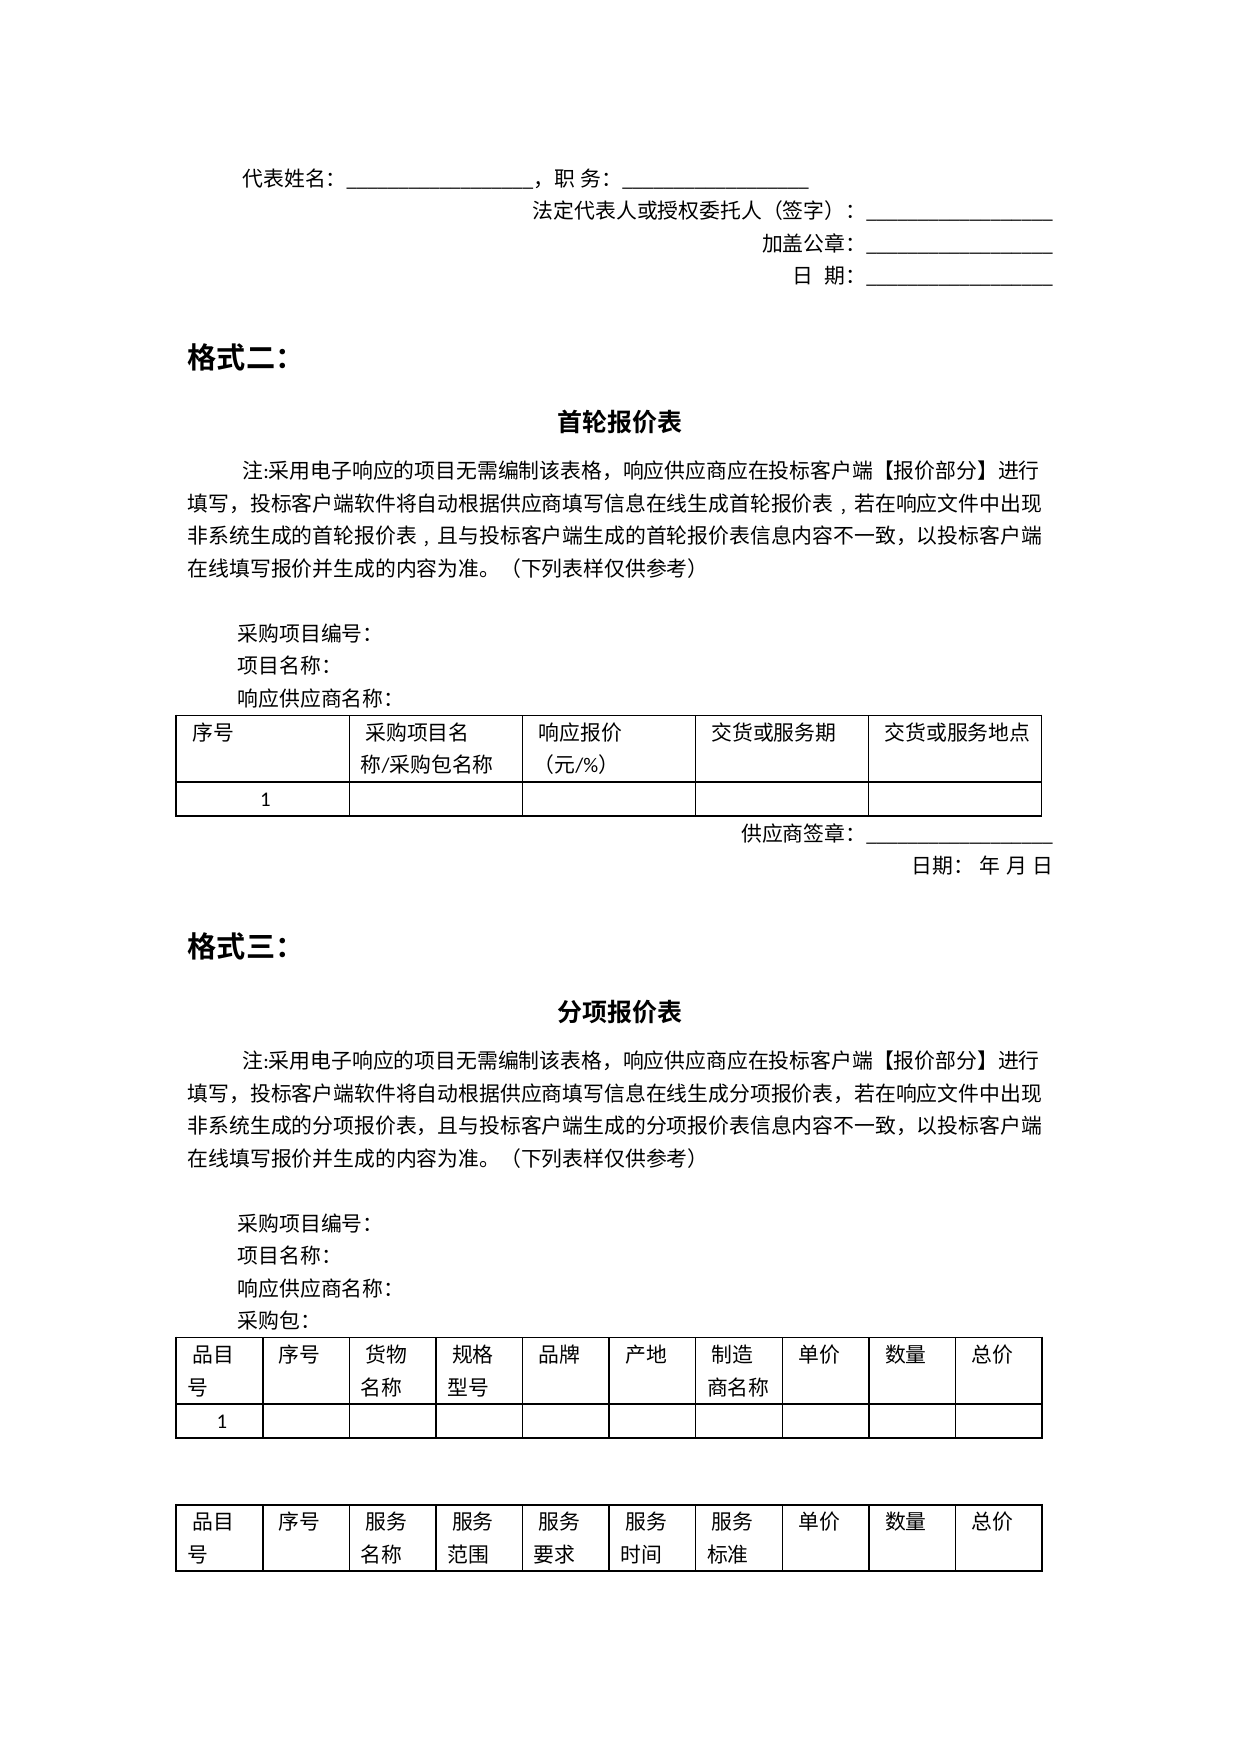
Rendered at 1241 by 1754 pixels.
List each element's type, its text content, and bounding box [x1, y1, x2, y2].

table_header 服务范围 [437, 1506, 522, 1570]
table_header 制造商名称 [696, 1338, 782, 1403]
table_header 服务要求 [523, 1506, 608, 1570]
table_header 总价 [956, 1338, 1041, 1403]
table_header 产地 [610, 1338, 695, 1403]
text 格式三： [187, 914, 1053, 979]
text 分项报价表 [187, 979, 1053, 1044]
text 采购项目编号： [187, 617, 1053, 649]
table_header 序号 [177, 716, 349, 781]
text 格式二： [187, 324, 1053, 389]
table_header 服务时间 [610, 1506, 695, 1570]
table_header 序号 [264, 1506, 349, 1570]
text 日 期：__________________ [187, 259, 1053, 292]
table_header 交货或服务地点 [869, 716, 1041, 781]
text 项目名称： [187, 649, 1053, 682]
text 响应供应商名称： [187, 1272, 1053, 1304]
table_header 单价 [783, 1338, 868, 1403]
text 日期： 年 月 日 [187, 849, 1053, 882]
text 响应供应商名称： [187, 682, 1053, 714]
table_cell 1 [177, 1405, 262, 1437]
table_header 数量 [870, 1338, 955, 1403]
table_cell [869, 783, 1041, 815]
table_header 总价 [956, 1506, 1041, 1570]
text 注:采用电子响应的项目无需编制该表格，响应供应商应在投标客户端【报价部分】进行填写，投标客户端软件将自动根据供应商填写信息在线生成首轮报价表﹐若在响应文件中出现非系统生成的首轮报价表﹐且与投标客户端生成的首轮报价表信息内容不一致，以投标客户端在线填写报价并生成的内容为准。（下列表样仅供参考） [187, 454, 1053, 617]
text 采购包： [187, 1304, 1053, 1337]
table_header 货物名称 [350, 1338, 435, 1403]
table_header 采购项目名称/采购包名称 [350, 716, 522, 781]
text 首轮报价表 [187, 389, 1053, 454]
table_cell [696, 783, 868, 815]
text 注:采用电子响应的项目无需编制该表格，响应供应商应在投标客户端【报价部分】进行填写，投标客户端软件将自动根据供应商填写信息在线生成分项报价表，若在响应文件中出现非系统生成的分项报价表，且与投标客户端生成的分项报价表信息内容不一致，以投标客户端在线填写报价并生成的内容为准。（下列表样仅供参考） [187, 1044, 1053, 1207]
text 代表姓名：__________________，职 务：__________________ [187, 162, 1053, 194]
table_cell [956, 1405, 1041, 1437]
table_header 响应报价（元/%） [523, 716, 695, 781]
table_header 交货或服务期 [696, 716, 868, 781]
table_header 单价 [783, 1506, 868, 1570]
table_cell [783, 1405, 868, 1437]
table_cell [610, 1405, 695, 1437]
table_header 序号 [264, 1338, 349, 1403]
table_header 规格型号 [437, 1338, 522, 1403]
text 项目名称： [187, 1239, 1053, 1272]
table_cell [350, 1405, 435, 1437]
table_cell [437, 1405, 522, 1437]
table_header 品目号 [177, 1506, 262, 1570]
table_header 品目号 [177, 1338, 262, 1403]
table_cell [870, 1405, 955, 1437]
table_cell [523, 783, 695, 815]
table_cell [523, 1405, 608, 1437]
table_cell 1 [177, 783, 349, 815]
table_header 品牌 [523, 1338, 608, 1403]
table_header 数量 [870, 1506, 955, 1570]
table_cell [350, 783, 522, 815]
text 加盖公章：__________________ [187, 227, 1053, 259]
table_header 服务标准 [696, 1506, 782, 1570]
table_cell [696, 1405, 782, 1437]
text 采购项目编号： [187, 1207, 1053, 1239]
text 法定代表人或授权委托人（签字）：__________________ [187, 194, 1053, 227]
table_cell [264, 1405, 349, 1437]
text 供应商签章：__________________ [187, 817, 1053, 849]
table_header 服务名称 [350, 1506, 435, 1570]
